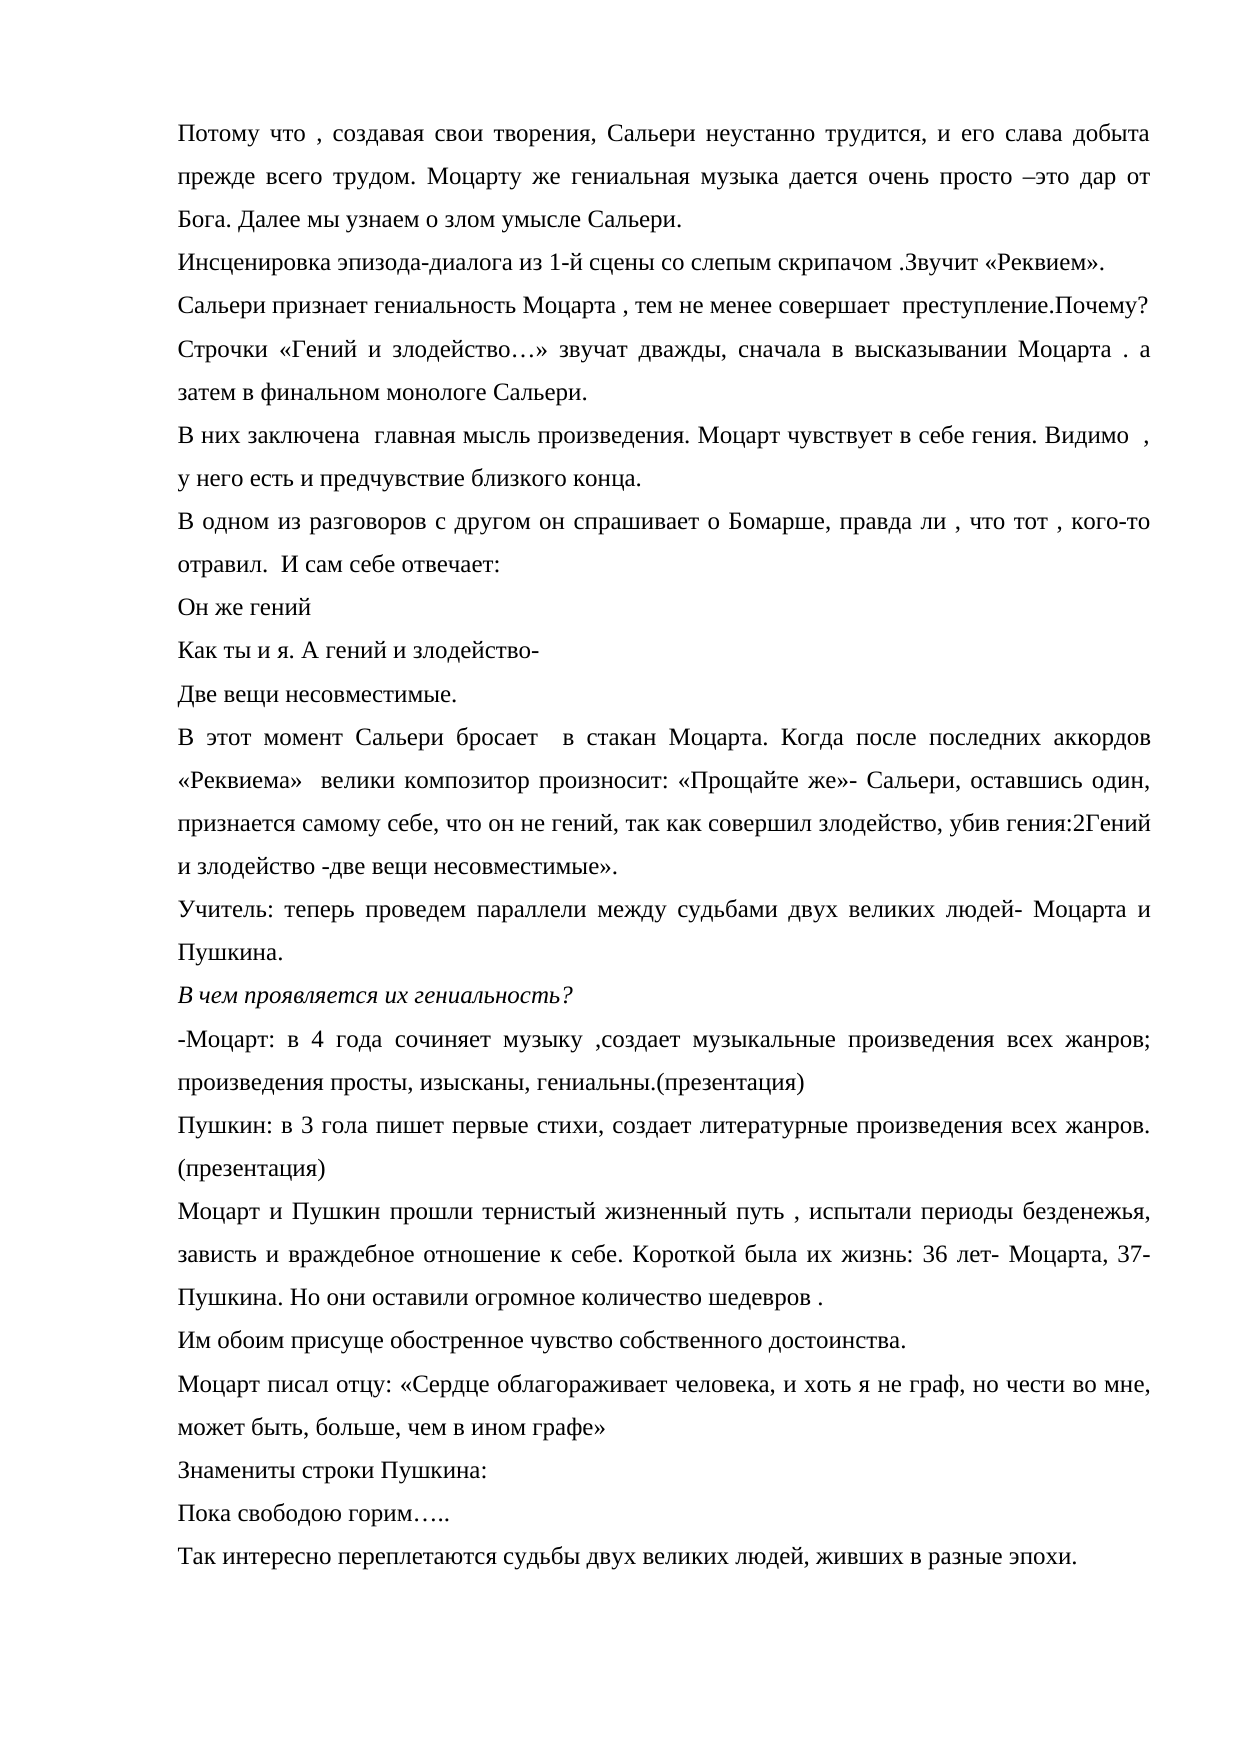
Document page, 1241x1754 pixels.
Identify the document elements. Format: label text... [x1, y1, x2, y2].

text -Моцарт: в 4 года сочиняет музыку ,создает музыкальные произведения всех жанров; произведения просты, изысканы, гениальны.(презентация) [177, 1024, 1152, 1096]
text Пока свободою горим….. [177, 1498, 1152, 1527]
text Так интересно переплетаются судьбы двух великих людей, живших в разные эпохи. [177, 1541, 1152, 1570]
text Как ты и я. А гений и злодейство- [177, 636, 1152, 664]
text Учитель: теперь проведем параллели между судьбами двух великих людей- Моцарта и Пушкина. [177, 894, 1152, 966]
text Знамениты строки Пушкина: [177, 1455, 1152, 1484]
text Две вещи несовместимые. [177, 679, 1152, 707]
text Потому что , создавая свои творения, Сальери неустанно трудится, и его слава добыта прежде всего трудом. Моцарту же гениальная музыка дается очень просто –это дар от Бога. Далее мы узнаем о злом умысле Сальери. [177, 118, 1152, 233]
text В этот момент Сальери бросает в стакан Моцарта. Когда после последних аккордов «Реквиема» велики композитор произносит: «Прощайте же»- Сальери, оставшись один, признается самому себе, что он не гений, так как совершил злодейство, убив гения:2Гений и злодейство -две вещи несовместимые». [177, 722, 1152, 880]
text Им обоим присуще обостренное чувство собственного достоинства. [177, 1326, 1152, 1354]
text Инсценировка эпизода-диалога из 1-й сцены со слепым скрипачом .Звучит «Реквием». [177, 247, 1152, 276]
text В одном из разговоров с другом он спрашивает о Бомарше, правда ли , что тот , кого-то отравил. И сам себе отвечает: [177, 506, 1152, 578]
text В них заключена главная мысль произведения. Моцарт чувствует в себе гения. Видимо , у него есть и предчувствие близкого конца. [177, 420, 1152, 492]
text Он же гений [177, 592, 1152, 621]
text Сальери признает гениальность Моцарта , тем не менее совершает преступление.Почему? [177, 291, 1152, 319]
text Пушкин: в 3 гола пишет первые стихи, создает литературные произведения всех жанров.(презентация) [177, 1110, 1152, 1182]
text В чем проявляется их гениальность? [177, 981, 1152, 1009]
text Моцарт писал отцу: «Сердце облагораживает человека, и хоть я не граф, но чести во мне, может быть, больше, чем в ином графе» [177, 1369, 1152, 1441]
text Строчки «Гений и злодейство…» звучат дважды, сначала в высказывании Моцарта . а затем в финальном монологе Сальери. [177, 334, 1152, 406]
text Моцарт и Пушкин прошли тернистый жизненный путь , испытали периоды безденежья, зависть и враждебное отношение к себе. Короткой была их жизнь: 36 лет- Моцарта, 37-Пушкина. Но они оставили огромное количество шедевров . [177, 1196, 1152, 1311]
